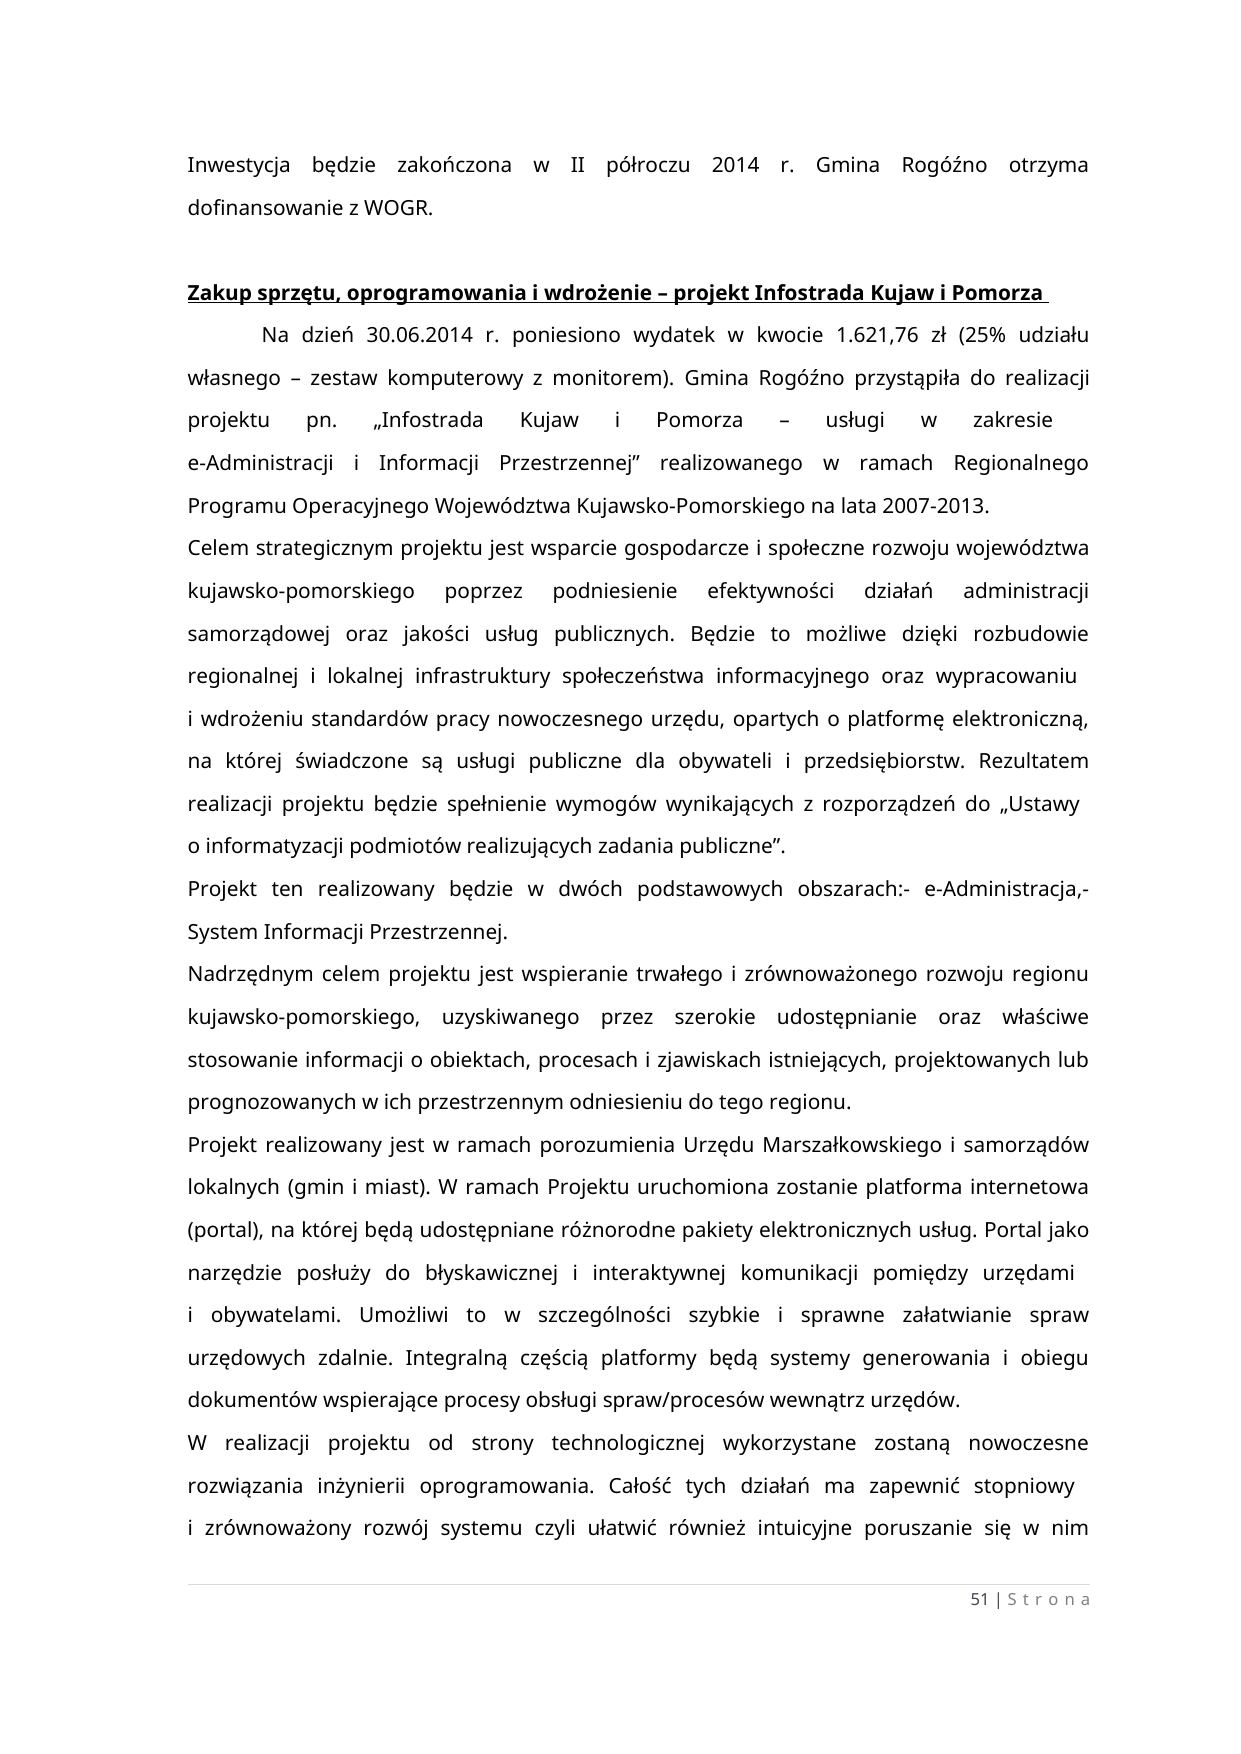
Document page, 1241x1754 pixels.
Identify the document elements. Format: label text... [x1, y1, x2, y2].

text Na dzień 30.06.2014 r. poniesiono wydatek w kwocie 1.621,76 zł (25% udziału własnego – zestaw komputerowy z monitorem). Gmina Rogóźno przystąpiła do realizacji projektu pn. „Infostrada Kujaw i Pomorza – usługi w zakresie e-Administracji i Informacji Przestrzennej” realizowanego w ramach Regionalnego Programu Operacyjnego Województwa Kujawsko-Pomorskiego na lata 2007-2013. [187, 320, 1090, 519]
text Projekt realizowany jest w ramach porozumienia Urzędu Marszałkowskiego i samorządów lokalnych (gmin i miast). W ramach Projektu uruchomiona zostanie platforma internetowa (portal), na której będą udostępniane różnorodne pakiety elektronicznych usług. Portal jako narzędzie posłuży do błyskawicznej i interaktywnej komunikacji pomiędzy urzędami i obywatelami. Umożliwi to w szczególności szybkie i sprawne załatwianie spraw urzędowych zdalnie. Integralną częścią platformy będą systemy generowania i obiegu dokumentów wspierające procesy obsługi spraw/procesów wewnątrz urzędów. [187, 1130, 1090, 1414]
text Nadrzędnym celem projektu jest wspieranie trwałego i zrównoważonego rozwoju regionu kujawsko-pomorskiego, uzyskiwanego przez szerokie udostępnianie oraz właściwe stosowanie informacji o obiektach, procesach i zjawiskach istniejących, projektowanych lub prognozowanych w ich przestrzennym odniesieniu do tego regionu. [187, 959, 1090, 1116]
text Zakup sprzętu, oprogramowania i wdrożenie – projekt Infostrada Kujaw i Pomorza [187, 278, 1090, 306]
text Projekt ten realizowany będzie w dwóch podstawowych obszarach:- e-Administracja,- System Informacji Przestrzennej. [187, 874, 1090, 945]
text Celem strategicznym projektu jest wsparcie gospodarcze i społeczne rozwoju województwa kujawsko-pomorskiego poprzez podniesienie efektywności działań administracji samorządowej oraz jakości usług publicznych. Będzie to możliwe dzięki rozbudowie regionalnej i lokalnej infrastruktury społeczeństwa informacyjnego oraz wypracowaniu i wdrożeniu standardów pracy nowoczesnego urzędu, opartych o platformę elektroniczną, na której świadczone są usługi publiczne dla obywateli i przedsiębiorstw. Rezultatem realizacji projektu będzie spełnienie wymogów wynikających z rozporządzeń do „Ustawy o informatyzacji podmiotów realizujących zadania publiczne”. [187, 533, 1090, 860]
text Inwestycja będzie zakończona w II półroczu 2014 r. Gmina Rogóźno otrzyma dofinansowanie z WOGR. [187, 150, 1090, 221]
